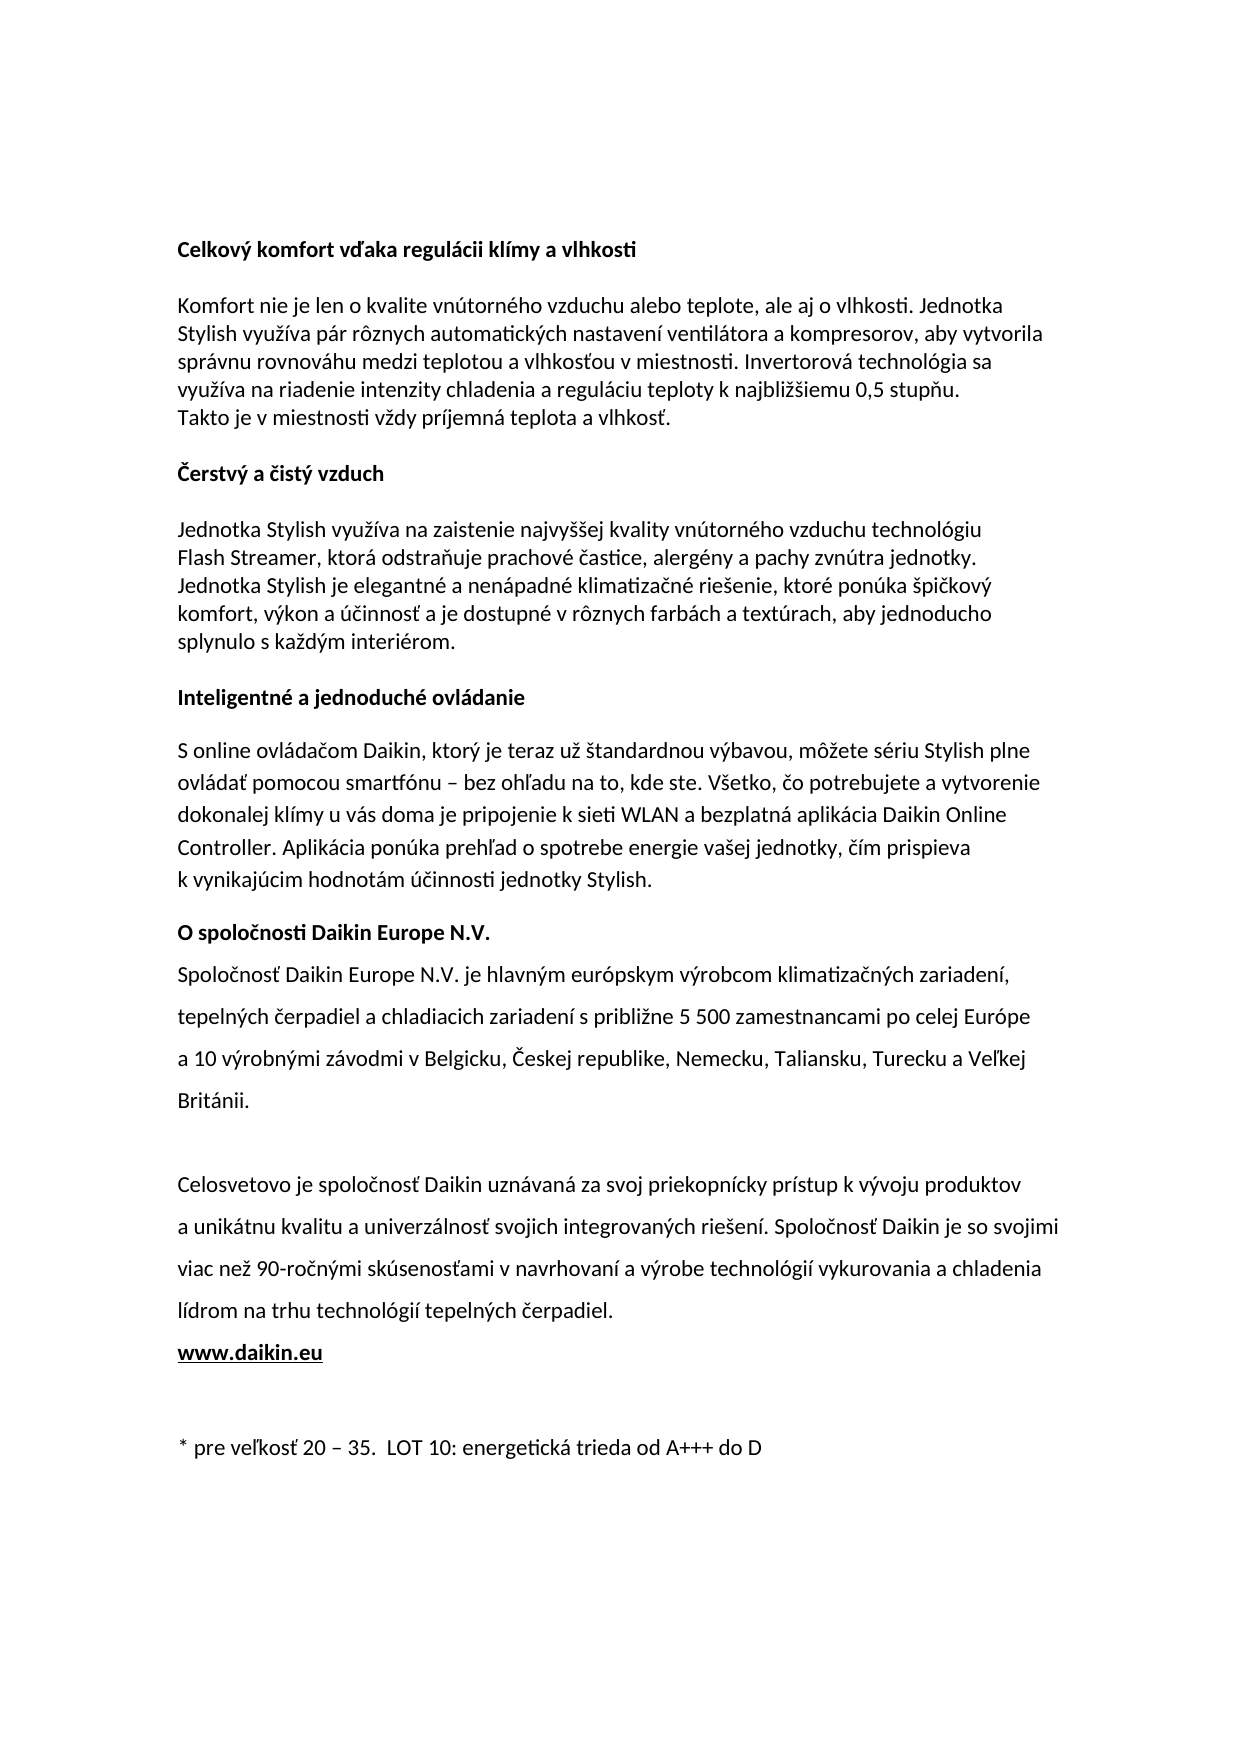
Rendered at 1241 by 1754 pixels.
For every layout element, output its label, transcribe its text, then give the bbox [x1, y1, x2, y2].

text Čerstvý a čistý vzduch [177, 459, 1063, 487]
text Celkový komfort vďaka regulácii klímy a vlhkosti [177, 235, 1063, 263]
text S online ovládačom Daikin, ktorý je teraz už štandardnou výbavou, môžete sériu Stylish plne ovládať pomocou smartfónu – bez ohľadu na to, kde ste. Všetko, čo potrebujete a vytvorenie dokonalej klímy u vás doma je pripojenie k sieti WLAN a bezplatná aplikácia Daikin Online Controller. Aplikácia ponúka prehľad o spotrebe energie vašej jednotky, čím prispieva k vynikajúcim hodnotám účinnosti jednotky Stylish. [177, 736, 1063, 893]
text Inteligentné a jednoduché ovládanie [177, 683, 1063, 711]
text Komfort nie je len o kvalite vnútorného vzduchu alebo teplote, ale aj o vlhkosti. Jednotka Stylish využíva pár rôznych automatických nastavení ventilátora a kompresorov, aby vytvorila správnu rovnováhu medzi teplotou a vlhkosťou v miestnosti. Invertorová technológia sa využíva na riadenie intenzity chladenia a reguláciu teploty k najbližšiemu 0,5 stupňu. Takto je v miestnosti vždy príjemná teplota a vlhkosť. [177, 291, 1063, 431]
text Jednotka Stylish je elegantné a nenápadné klimatizačné riešenie, ktoré ponúka špičkový komfort, výkon a účinnosť a je dostupné v rôznych farbách a textúrach, aby jednoducho splynulo s každým interiérom. [177, 571, 1063, 655]
text Celosvetovo je spoločnosť Daikin uznávaná za svoj priekopnícky prístup k vývoju produktov a unikátnu kvalitu a univerzálnosť svojich integrovaných riešení. Spoločnosť Daikin je so svojimi viac než 90-ročnými skúsenosťami v navrhovaní a výrobe technológií vykurovania a chladenia lídrom na trhu technológií tepelných čerpadiel. [177, 1170, 1063, 1324]
text www.daikin.eu [177, 1338, 1063, 1366]
text Spoločnosť Daikin Europe N.V. je hlavným európskym výrobcom klimatizačných zariadení, tepelných čerpadiel a chladiacich zariadení s približne 5 500 zamestnancami po celej Európe a 10 výrobnými závodmi v Belgicku, Českej republike, Nemecku, Taliansku, Turecku a Veľkej Británii. [177, 960, 1063, 1114]
text O spoločnosti Daikin Europe N.V. [177, 918, 1063, 946]
text Jednotka Stylish využíva na zaistenie najvyššej kvality vnútorného vzduchu technológiu Flash Streamer, ktorá odstraňuje prachové častice, alergény a pachy zvnútra jednotky. [177, 515, 1063, 571]
text * pre veľkosť 20 – 35. LOT 10: energetická trieda od A+++ do D [177, 1433, 1063, 1461]
